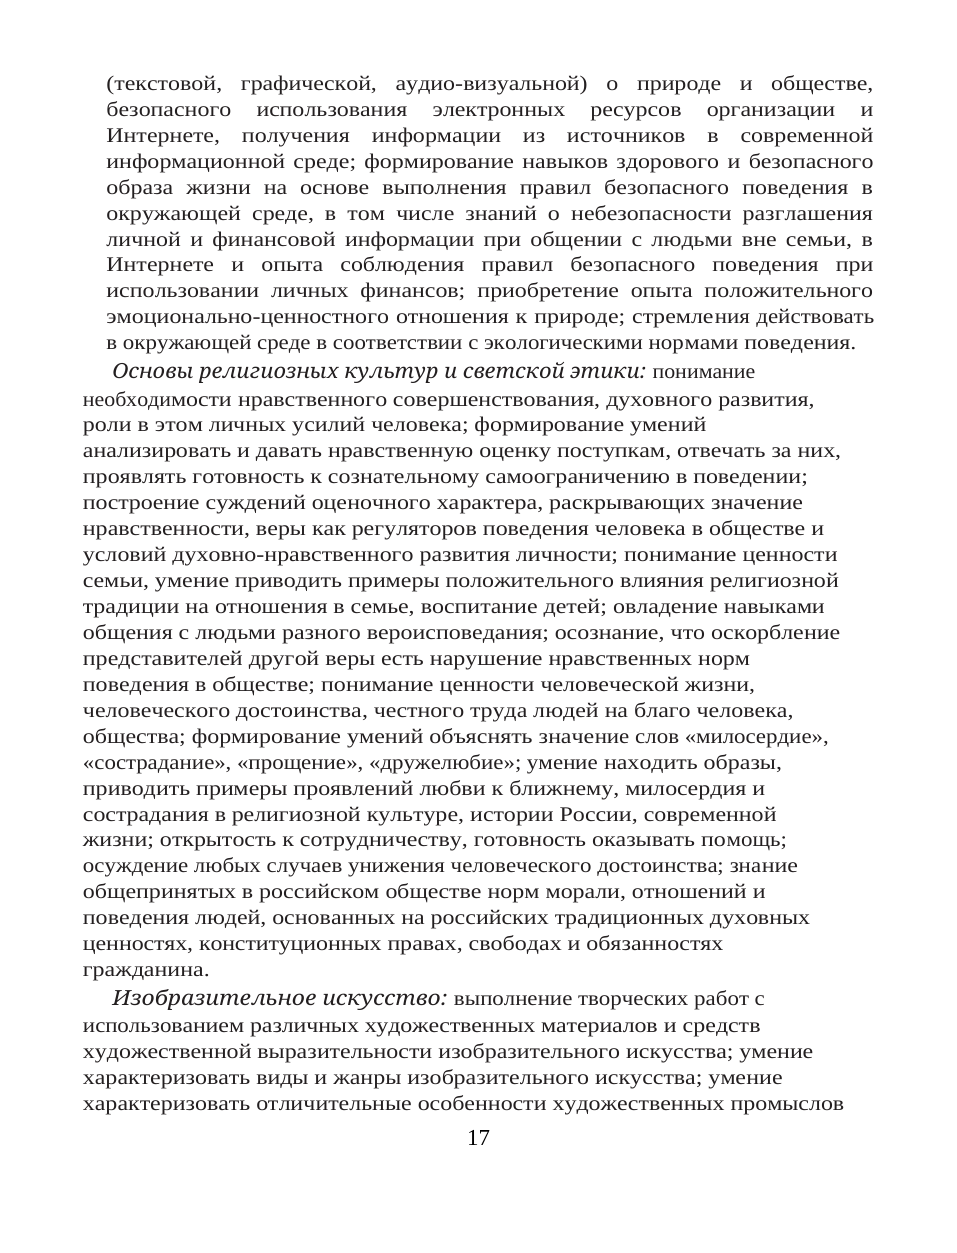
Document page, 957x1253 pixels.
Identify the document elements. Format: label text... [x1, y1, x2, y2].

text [106, 71, 874, 354]
text Основы религиозных культур и светской этики: понимание необходимости нравственного совершенствования, духовного развития, роли в этом личных усилий человека; формирование умений анализировать и давать нравственную оценку поступкам, отвечать за них, проявлять готовность к сознательному самоограничению в поведении; построение суждений оценочного характера, раскрывающих значение нравственности, веры как регуляторов поведения человека в обществе и условий духовно-нравственного развития личности; понимание ценности семьи, умение приводить примеры положительного влияния религиозной традиции на отношения в семье, воспитание детей; овладение навыками общения с людьми разного вероисповедания; осознание, что оскорбление представителей другой веры есть нарушение нравственных норм поведения в обществе; понимание ценности человеческой жизни, человеческого достоинства, честного труда людей на благо человека, общества; формирование умений объяснять значение слов «милосердие», «сострадание», «прощение», «дружелюбие»; умение находить образы, приводить примеры проявлений любви к ближнему, милосердия и сострадания в религиозной культуре, истории России, современной жизни; открытость к сотрудничеству, готовность оказывать помощь; осуждение любых случаев унижения человеческого достоинства; знание общепринятых в российском обществе норм морали, отношений и поведения людей, основанных на российских традиционных духовных ценностях, конституционных правах, свободах и обязанностях гражданина. [83, 356, 851, 981]
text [83, 983, 851, 1115]
